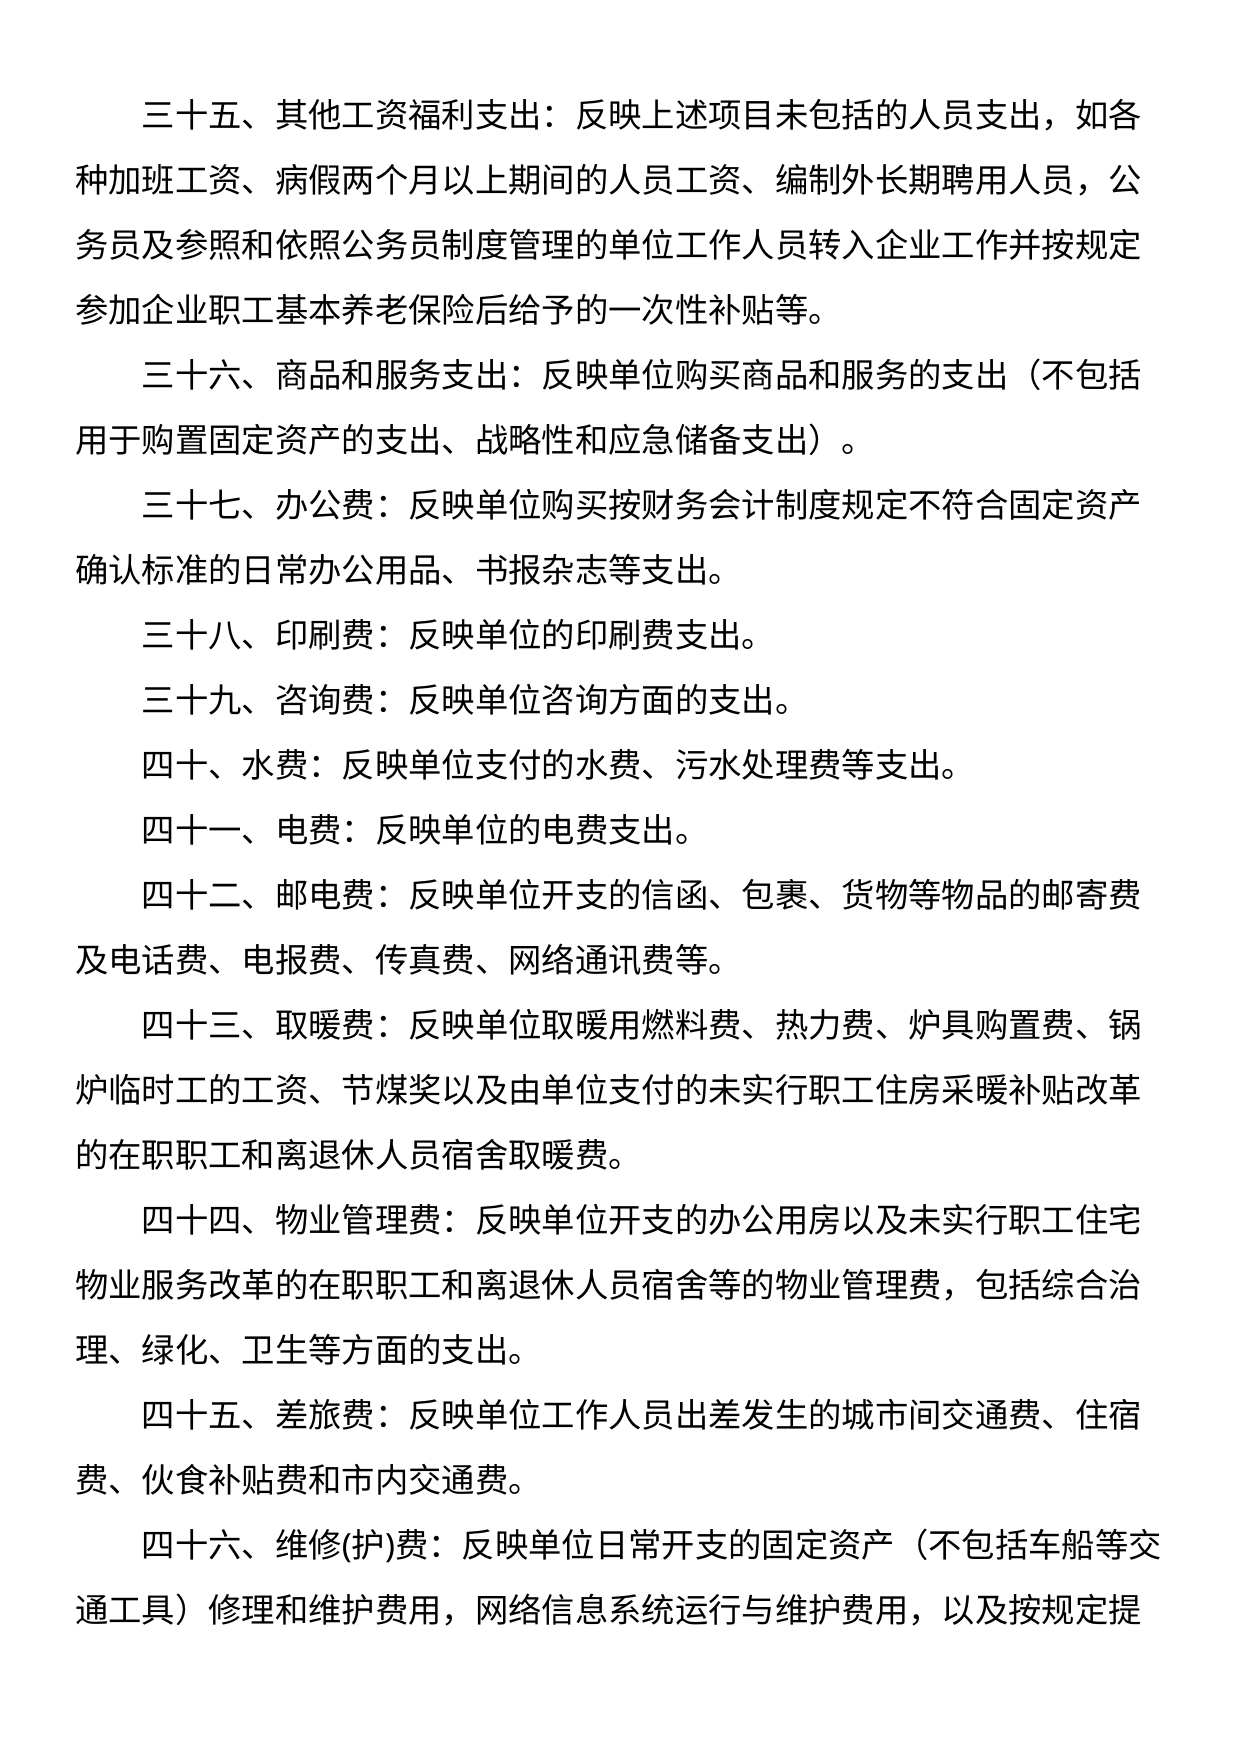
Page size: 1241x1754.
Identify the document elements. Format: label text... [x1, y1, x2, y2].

text 四十、水费：反映单位支付的水费、污水处理费等支出。 [75, 731, 1165, 796]
text 三十五、其他工资福利支出：反映上述项目未包括的人员支出，如各种加班工资、病假两个月以上期间的人员工资、编制外长期聘用人员，公务员及参照和依照公务员制度管理的单位工作人员转入企业工作并按规定参加企业职工基本养老保险后给予的一次性补贴等。 [75, 81, 1165, 341]
text 三十九、咨询费：反映单位咨询方面的支出。 [75, 666, 1165, 731]
text 四十二、邮电费：反映单位开支的信函、包裹、货物等物品的邮寄费及电话费、电报费、传真费、网络通讯费等。 [75, 861, 1165, 991]
text 三十七、办公费：反映单位购买按财务会计制度规定不符合固定资产确认标准的日常办公用品、书报杂志等支出。 [75, 471, 1165, 601]
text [75, 1511, 1165, 1641]
text 四十四、物业管理费：反映单位开支的办公用房以及未实行职工住宅物业服务改革的在职职工和离退休人员宿舍等的物业管理费，包括综合治理、绿化、卫生等方面的支出。 [75, 1186, 1165, 1381]
text 三十八、印刷费：反映单位的印刷费支出。 [75, 601, 1165, 666]
text 三十六、商品和服务支出：反映单位购买商品和服务的支出（不包括用于购置固定资产的支出、战略性和应急储备支出）。 [75, 341, 1165, 471]
text 四十五、差旅费：反映单位工作人员出差发生的城市间交通费、住宿费、伙食补贴费和市内交通费。 [75, 1381, 1165, 1511]
text 四十一、电费：反映单位的电费支出。 [75, 796, 1165, 861]
text 四十三、取暖费：反映单位取暖用燃料费、热力费、炉具购置费、锅炉临时工的工资、节煤奖以及由单位支付的未实行职工住房采暖补贴改革的在职职工和离退休人员宿舍取暖费。 [75, 991, 1165, 1186]
